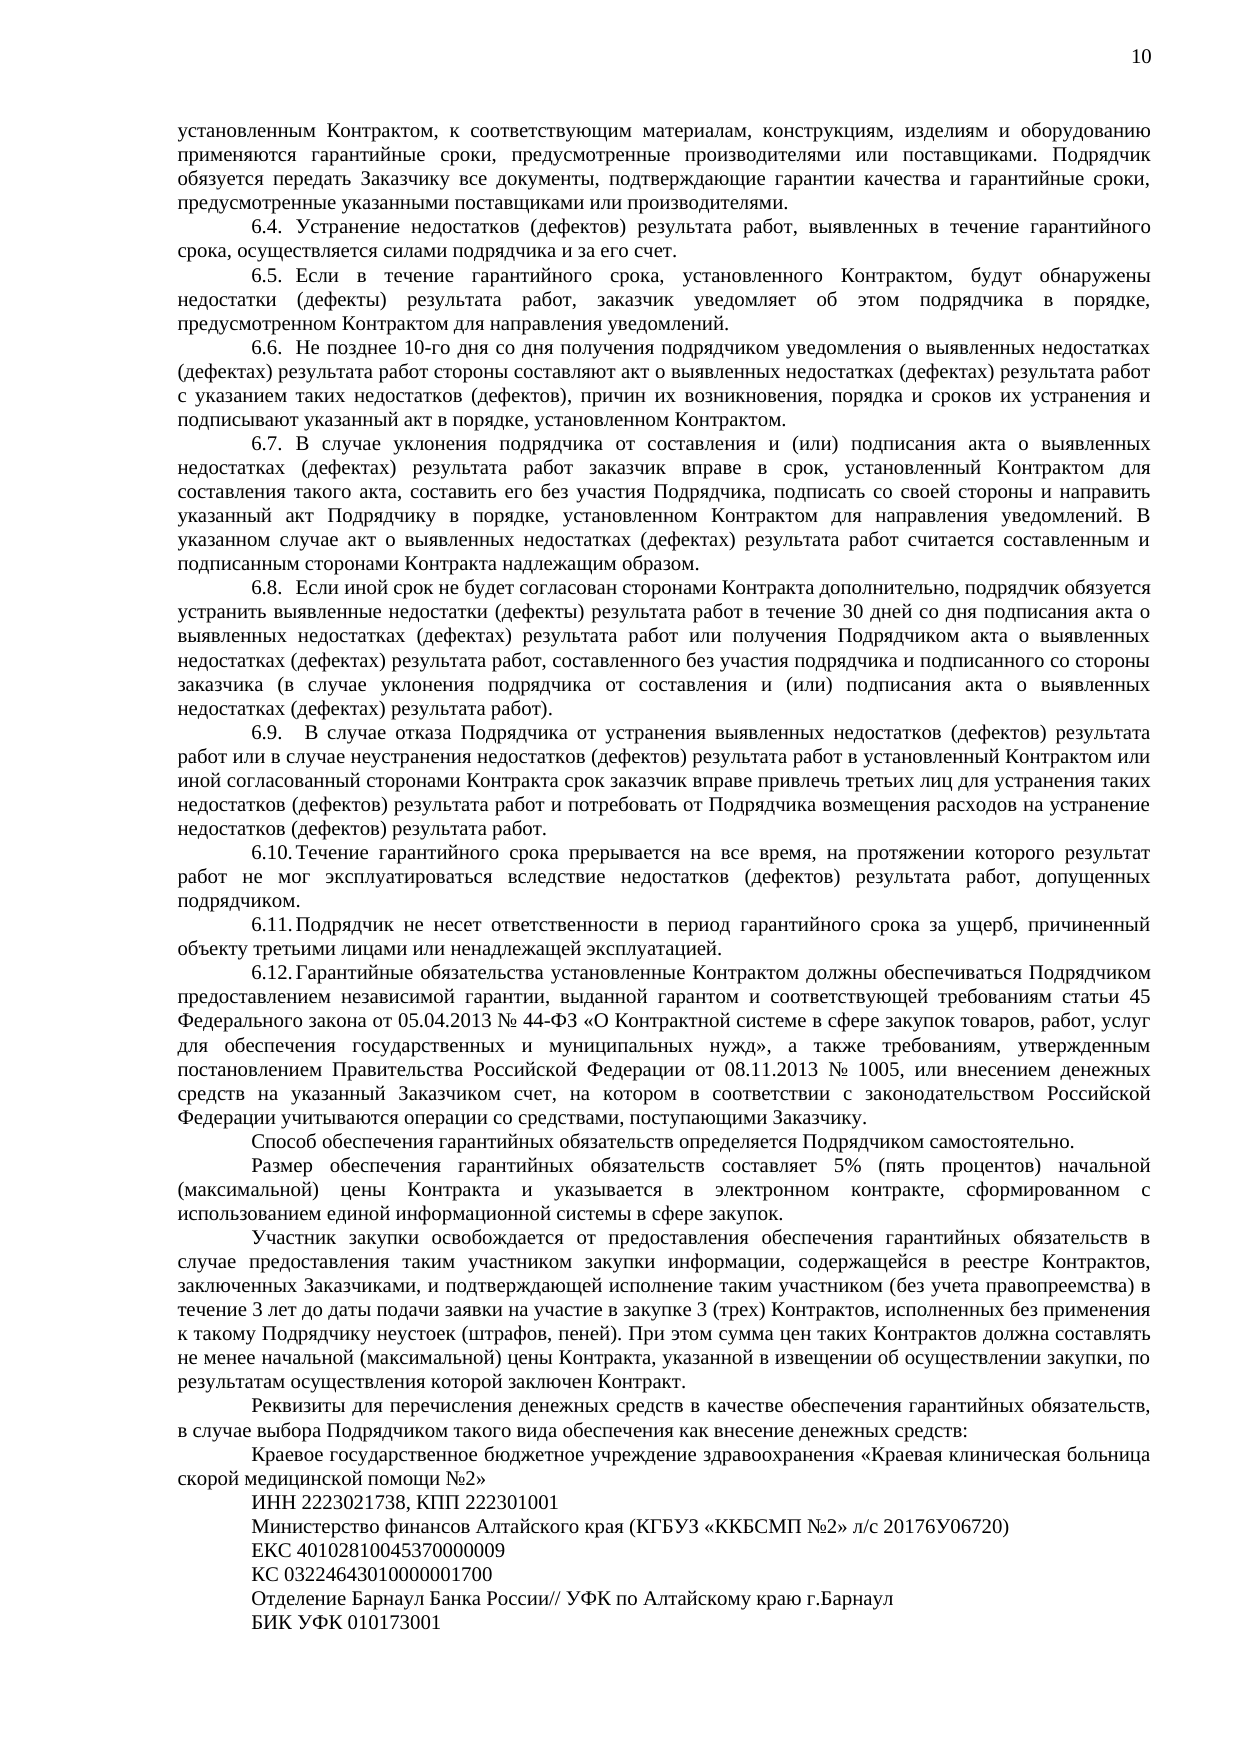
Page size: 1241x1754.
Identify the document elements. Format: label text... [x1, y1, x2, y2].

text Реквизиты для перечисления денежных средств в качестве обеспечения гарантийных обязательств, в случае выбора Подрядчиком такого вида обеспечения как внесение денежных средств: [177, 1393, 1152, 1442]
list Подрядчик не несет ответственности в период гарантийного срока за ущерб, причиненный объекту третьими лицами или ненадлежащей эксплуатацией. [177, 912, 1152, 960]
list Если иной срок не будет согласован сторонами Контракта дополнительно, подрядчик обязуется устранить выявленные недостатки (дефекты) результата работ в течение 30 дней со дня подписания акта о выявленных недостатках (дефектах) результата работ или получения Подрядчиком акта о выявленных недостатках (дефектах) результата работ, составленного без участия подрядчика и подписанного со стороны заказчика (в случае уклонения подрядчика от составления и (или) подписания акта о выявленных недостатках (дефектах) результата работ). [177, 575, 1152, 720]
text Способ обеспечения гарантийных обязательств определяется Подрядчиком самостоятельно. [177, 1129, 1152, 1153]
list Размер обеспечения гарантийных обязательств составляет 5% (пять процентов) начальной (максимальной) цены Контракта и указывается в электронном контракте, сформированном с использованием единой информационной системы в сфере закупок. [177, 1153, 1152, 1225]
text Отделение Барнаул Банка России// УФК по Алтайскому краю г.Барнаул [177, 1586, 1152, 1610]
text КС 03224643010000001700 [177, 1562, 1152, 1586]
list Не позднее 10-го дня со дня получения подрядчиком уведомления о выявленных недостатках (дефектах) результата работ стороны составляют акт о выявленных недостатках (дефектах) результата работ с указанием таких недостатков (дефектов), причин их возникновения, порядка и сроков их устранения и подписывают указанный акт в порядке, установленном Контрактом. [177, 335, 1152, 431]
text ИНН 2223021738, КПП 222301001 [177, 1490, 1152, 1514]
list Течение гарантийного срока прерывается на все время, на протяжении которого результат работ не мог эксплуатироваться вследствие недостатков (дефектов) результата работ, допущенных подрядчиком. [177, 840, 1152, 912]
list Устранение недостатков (дефектов) результата работ, выявленных в течение гарантийного срока, осуществляется силами подрядчика и за его счет. [177, 214, 1152, 262]
list Гарантийные обязательства установленные Контрактом должны обеспечиваться Подрядчиком предоставлением независимой гарантии, выданной гарантом и соответствующей требованиям статьи 45 Федерального закона от 05.04.2013 № 44-ФЗ «О Контрактной системе в сфере закупок товаров, работ, услуг для обеспечения государственных и муниципальных нужд», а также требованиям, утвержденным постановлением Правительства Российской Федерации от 08.11.2013 № 1005, или внесением денежных средств на указанный Заказчиком счет, на котором в соответствии с законодательством Российской Федерации учитываются операции со средствами, поступающими Заказчику. [177, 960, 1152, 1129]
list Если в течение гарантийного срока, установленного Контрактом, будут обнаружены недостатки (дефекты) результата работ, заказчик уведомляет об этом подрядчика в порядке, предусмотренном Контрактом для направления уведомлений. [177, 262, 1152, 335]
text БИК УФК 010173001 [177, 1610, 1152, 1634]
list В случае уклонения подрядчика от составления и (или) подписания акта о выявленных недостатках (дефектах) результата работ заказчик вправе в срок, установленный Контрактом для составления такого акта, составить его без участия Подрядчика, подписать со своей стороны и направить указанный акт Подрядчику в порядке, установленном Контрактом для направления уведомлений. В указанном случае акт о выявленных недостатках (дефектах) результата работ считается составленным и подписанным сторонами Контракта надлежащим образом. [177, 431, 1152, 575]
text Краевое государственное бюджетное учреждение здравоохранения «Краевая клиническая больница скорой медицинской помощи №2» [177, 1442, 1152, 1490]
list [177, 118, 1152, 214]
list В случае отказа Подрядчика от устранения выявленных недостатков (дефектов) результата работ или в случае неустранения недостатков (дефектов) результата работ в установленный Контрактом или иной согласованный сторонами Контракта срок заказчик вправе привлечь третьих лиц для устранения таких недостатков (дефектов) результата работ и потребовать от Подрядчика возмещения расходов на устранение недостатков (дефектов) результата работ. [177, 720, 1152, 840]
text Министерство финансов Алтайского края (КГБУЗ «ККБСМП №2» л/с 20176У06720) [177, 1514, 1152, 1538]
list Участник закупки освобождается от предоставления обеспечения гарантийных обязательств в случае предоставления таким участником закупки информации, содержащейся в реестре Контрактов, заключенных Заказчиками, и подтверждающей исполнение таким участником (без учета правопреемства) в течение 3 лет до даты подачи заявки на участие в закупке 3 (трех) Контрактов, исполненных без применения к такому Подрядчику неустоек (штрафов, пеней). При этом сумма цен таких Контрактов должна составлять не менее начальной (максимальной) цены Контракта, указанной в извещении об осуществлении закупки, по результатам осуществления которой заключен Контракт. [177, 1225, 1152, 1393]
text ЕКС 40102810045370000009 [177, 1538, 1152, 1562]
